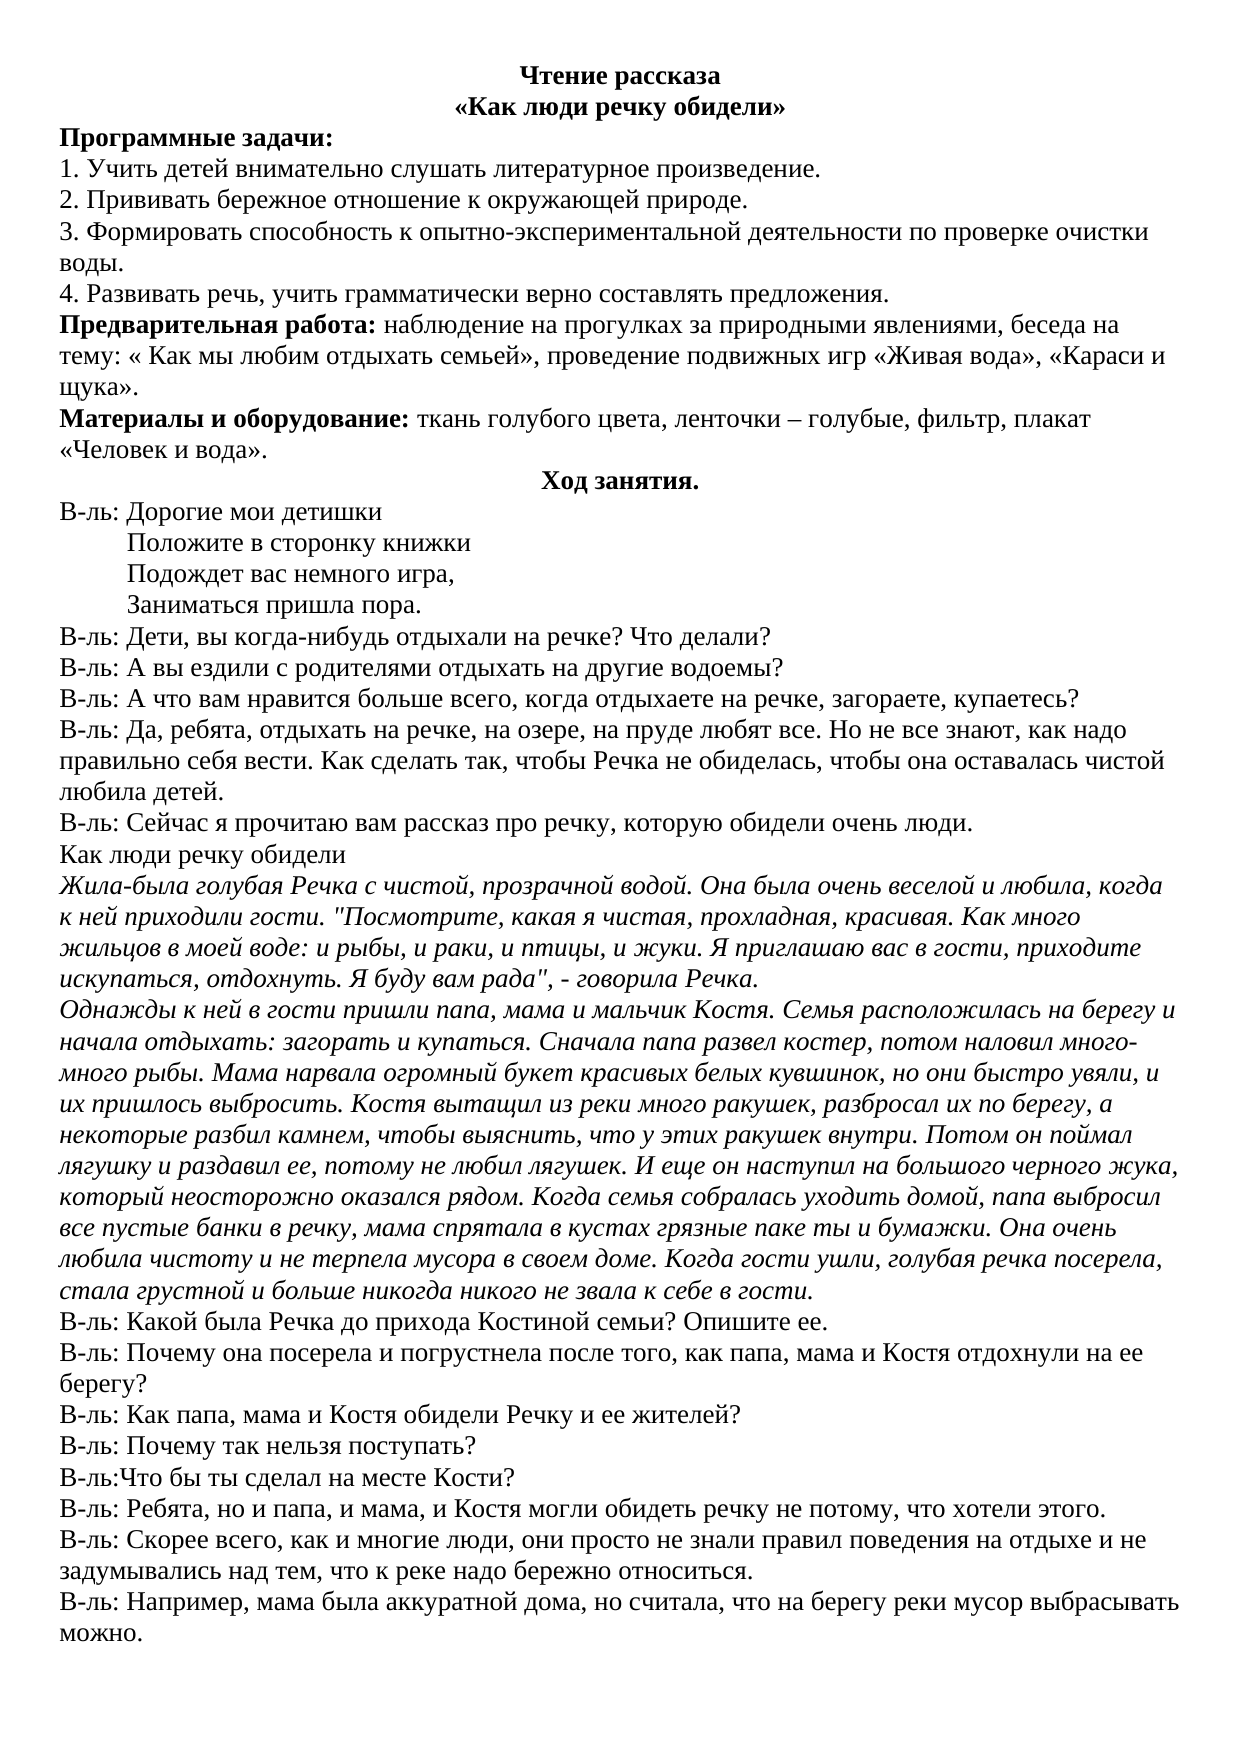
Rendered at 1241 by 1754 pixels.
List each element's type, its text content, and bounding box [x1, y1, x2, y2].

text В-ль: Дорогие мои детишки [59, 495, 1181, 526]
text В-ль: Например, мама была аккуратной дома, но считала, что на берегу реки мусор выбрасывать можно. [59, 1585, 1181, 1647]
text Жила-была голубая Речка с чистой, прозрачной водой. Она была очень веселой и любила, когда к ней приходили гости. "Посмотрите, какая я чистая, прохладная, красивая. Как много жильцов в моей воде: и рыбы, и раки, и птицы, и жуки. Я приглашаю вас в гости, приходите искупаться, отдохнуть. Я буду вам рада", - говорила Речка. [59, 869, 1181, 993]
text В-ль: Ребята, но и папа, и мама, и Костя могли обидеть речку не потому, что хотели этого. [59, 1492, 1181, 1523]
text Материалы и оборудование: ткань голубого цвета, ленточки – голубые, фильтр, плакат «Человек и вода». [59, 402, 1181, 464]
text В-ль: Почему она посерела и погрустнела после того, как папа, мама и Костя отдохнули на ее берегу? [59, 1336, 1181, 1398]
text В-ль: Как папа, мама и Костя обидели Речку и ее жителей? [59, 1398, 1181, 1429]
text Предварительная работа: наблюдение на прогулках за природными явлениями, беседа на тему: « Как мы любим отдыхать семьей», проведение подвижных игр «Живая вода», «Караси и щука». [59, 308, 1181, 402]
text Ход занятия. [59, 464, 1181, 495]
text Однажды к ней в гости пришли папа, мама и мальчик Костя. Семья расположилась на берегу и начала отдыхать: загорать и купаться. Сначала папа развел костер, потом наловил много-много рыбы. Мама нарвала огромный букет красивых белых кувшинок, но они быстро увяли, и их пришлось выбросить. Костя вытащил из реки много ракушек, разбросал их по берегу, а некоторые разбил камнем, чтобы выяснить, что у этих ракушек внутри. Потом он поймал лягушку и раздавил ее, потому не любил лягушек. И еще он наступил на большого черного жука, который неосторожно оказался рядом. Когда семья собралась уходить домой, папа выбросил все пустые банки в речку, мама спрятала в кустах грязные паке ты и бумажки. Она очень любила чистоту и не терпела мусора в своем доме. Когда гости ушли, голубая речка посерела, стала грустной и больше никогда никого не звала к себе в гости. [59, 993, 1181, 1305]
text «Как люди речку обидели» [59, 90, 1181, 121]
text В-ль: Да, ребята, отдыхать на речке, на озере, на пруде любят все. Но не все знают, как надо правильно себя вести. Как сделать так, чтобы Речка не обиделась, чтобы она оставалась чистой любила детей. [59, 713, 1181, 807]
text В-ль:Что бы ты сделал на месте Кости? [59, 1461, 1181, 1492]
text 3. Формировать способность к опытно-экспериментальной деятельности по проверке очистки воды. [59, 215, 1181, 277]
text В-ль: Скорее всего, как и многие люди, они просто не знали правил поведения на отдыхе и не задумывались над тем, что к реке надо бережно относиться. [59, 1523, 1181, 1585]
text 2. Прививать бережное отношение к окружающей природе. [59, 184, 1181, 215]
text 1. Учить детей внимательно слушать литературное произведение. [59, 152, 1181, 184]
text Положите в сторонку книжки [59, 526, 1181, 557]
text 4. Развивать речь, учить грамматически верно составлять предложения. [59, 277, 1181, 308]
text Программные задачи: [59, 121, 1181, 152]
text Подождет вас немного игра, [59, 557, 1181, 588]
text Чтение рассказа [59, 59, 1181, 90]
text Заниматься пришла пора. [59, 588, 1181, 620]
text В-ль: Почему так нельзя поступать? [59, 1429, 1181, 1461]
text В-ль: Какой была Речка до прихода Костиной семьи? Опишите ее. [59, 1305, 1181, 1336]
text В-ль: А вы ездили с родителями отдыхать на другие водоемы? [59, 651, 1181, 682]
text В-ль: Сейчас я прочитаю вам рассказ про речку, которую обидели очень люди. [59, 807, 1181, 838]
text Как люди речку обидели [59, 838, 1181, 869]
text В-ль: А что вам нравится больше всего, когда отдыхаете на речке, загораете, купаетесь? [59, 682, 1181, 713]
text В-ль: Дети, вы когда-нибудь отдыхали на речке? Что делали? [59, 620, 1181, 651]
